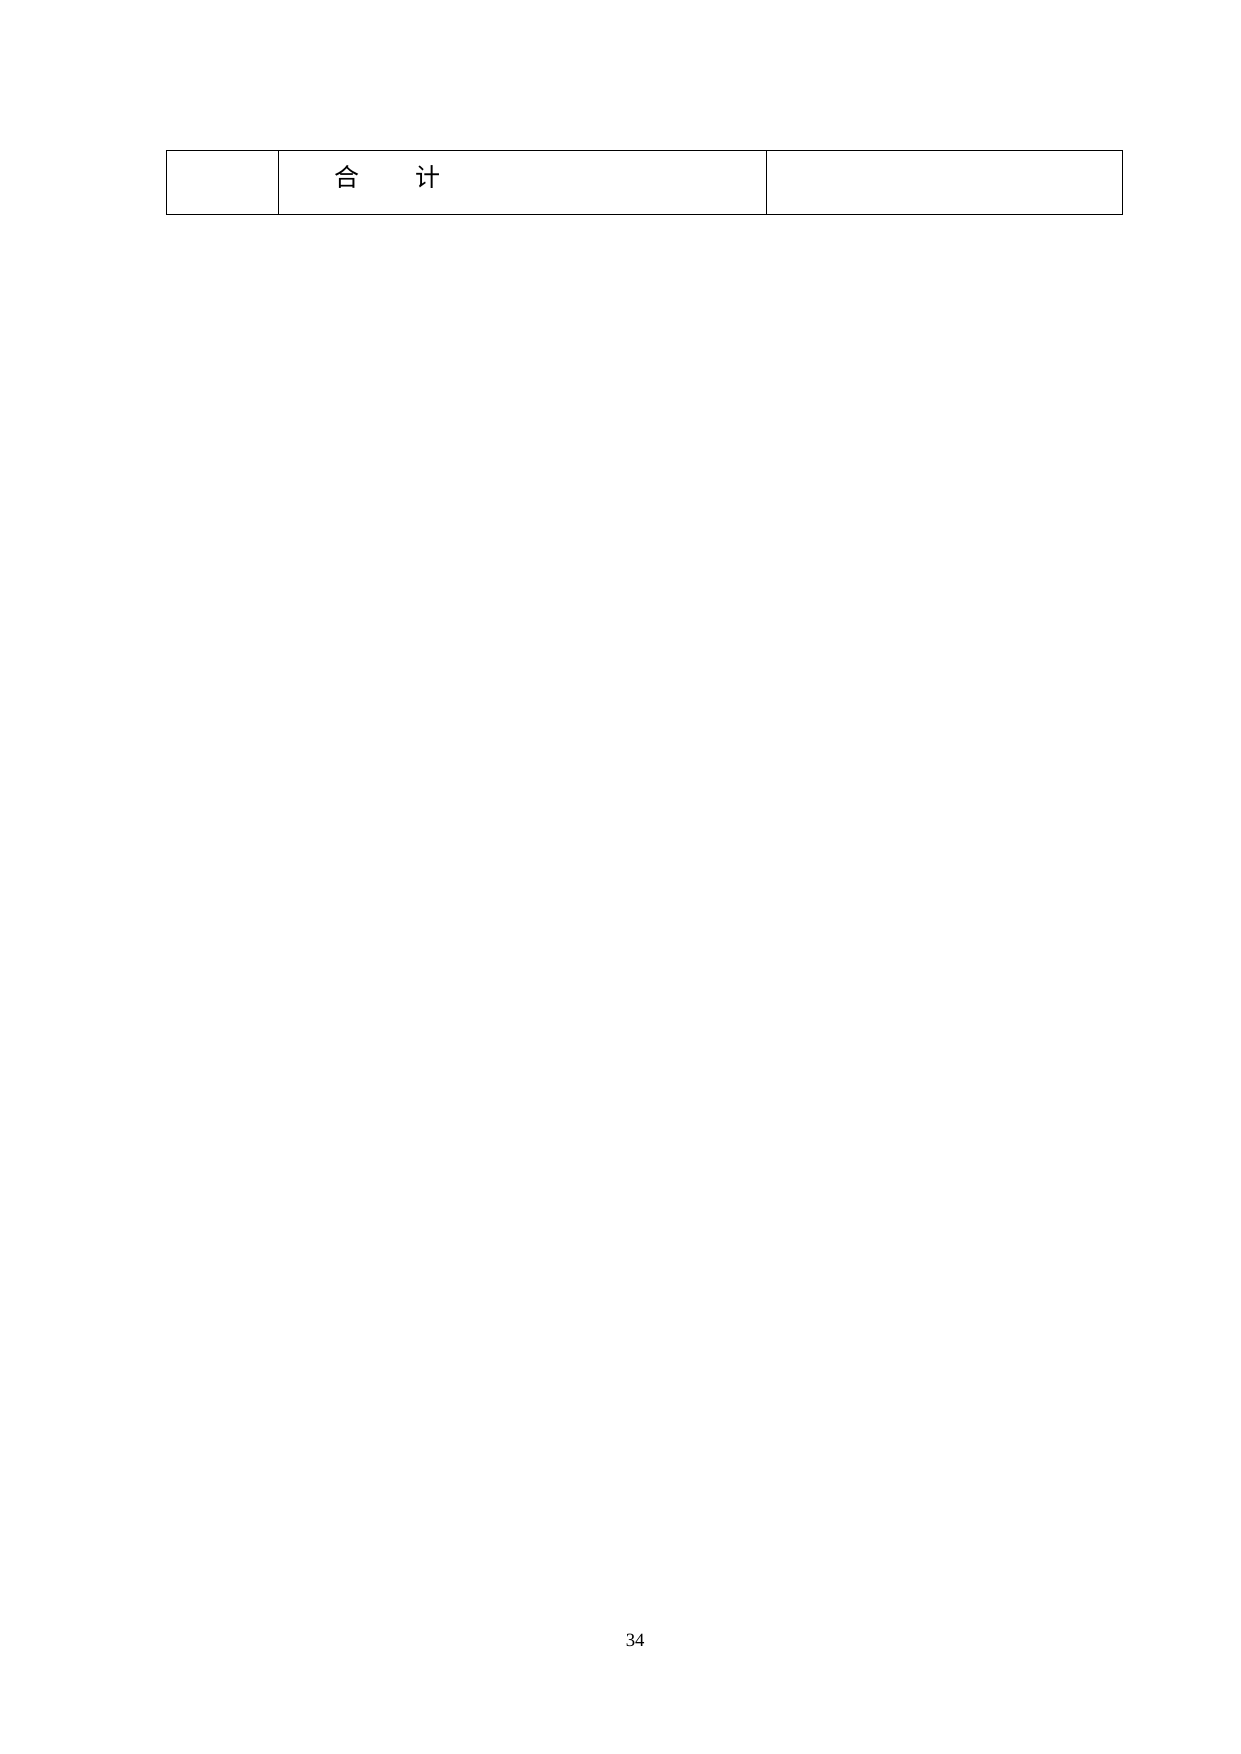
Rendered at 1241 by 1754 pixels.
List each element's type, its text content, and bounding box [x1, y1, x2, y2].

table_cell [167, 151, 278, 214]
table_cell [767, 151, 1122, 214]
table_cell 合 计 [279, 151, 766, 214]
